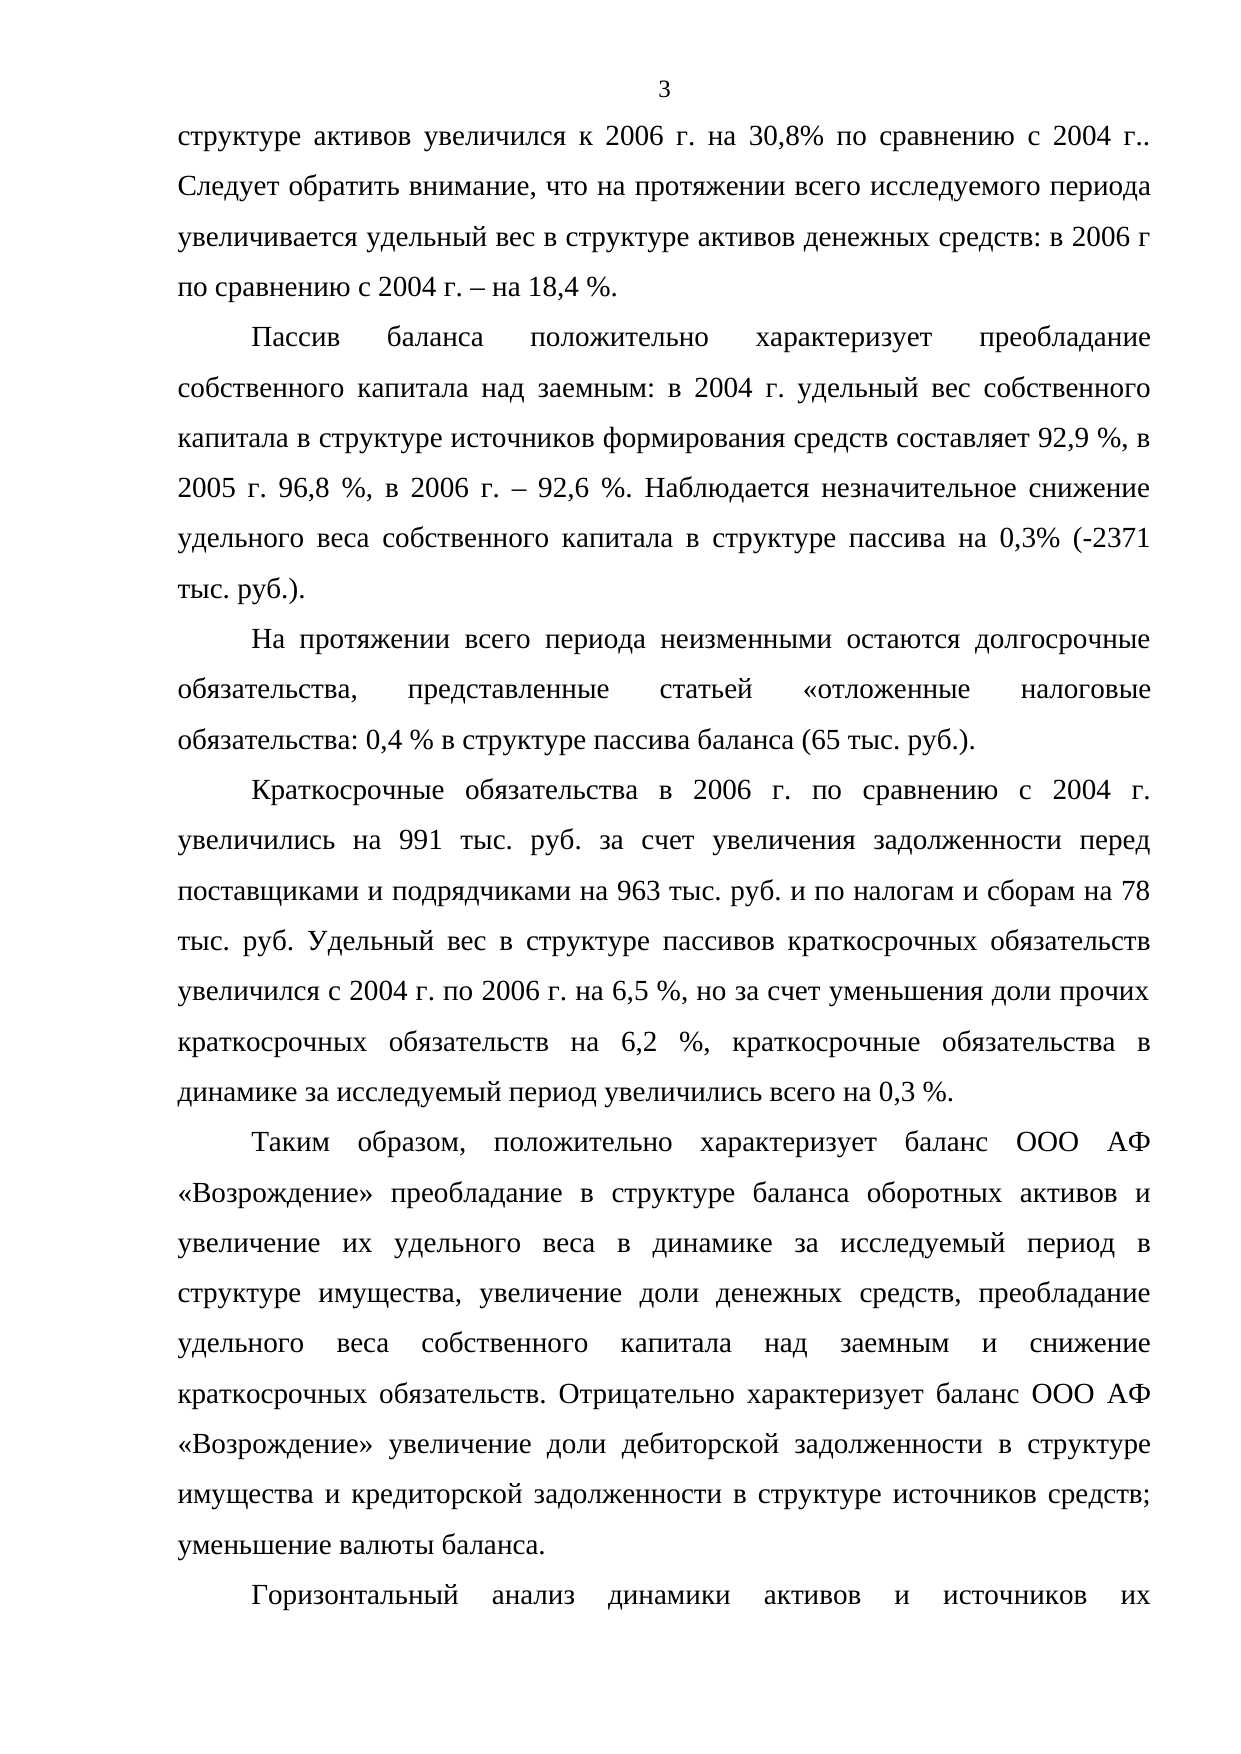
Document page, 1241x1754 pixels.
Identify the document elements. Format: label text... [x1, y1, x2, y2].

text Краткосрочные обязательства в . по сравнению с . увеличились на 991 тыс. руб. за счет увеличения задолженности перед поставщиками и подрядчиками на 963 тыс. руб. и по налогам и сборам на 78 тыс. руб. Удельный вес в структуре пассивов краткосрочных обязательств увеличился с . по . на 6,5 %, но за счет уменьшения доли прочих краткосрочных обязательств на 6,2 %, краткосрочные обязательства в динамике за исследуемый период увеличились всего на 0,3 %. [177, 772, 1152, 1108]
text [177, 1577, 1152, 1611]
text Пассив баланса положительно характеризует преобладание собственного капитала над заемным: в . удельный вес собственного капитала в структуре источников формирования средств составляет 92,9 %, в . 96,8 %, в . – 92,6 %. Наблюдается незначительное снижение удельного веса собственного капитала в структуре пассива на 0,3% (-2371 тыс. руб.). [177, 319, 1152, 604]
text Таким образом, положительно характеризует баланс ООО АФ «Возрождение» преобладание в структуре баланса оборотных активов и увеличение их удельного веса в динамике за исследуемый период в структуре имущества, увеличение доли денежных средств, преобладание удельного веса собственного капитала над заемным и снижение краткосрочных обязательств. Отрицательно характеризует баланс ООО АФ «Возрождение» увеличение доли дебиторской задолженности в структуре имущества и кредиторской задолженности в структуре источников средств; уменьшение валюты баланса. [177, 1124, 1152, 1560]
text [177, 118, 1152, 303]
text На протяжении всего периода неизменными остаются долгосрочные обязательства, представленные статьей «отложенные налоговые обязательства: 0,4 % в структуре пассива баланса (65 тыс. руб.). [177, 621, 1152, 755]
